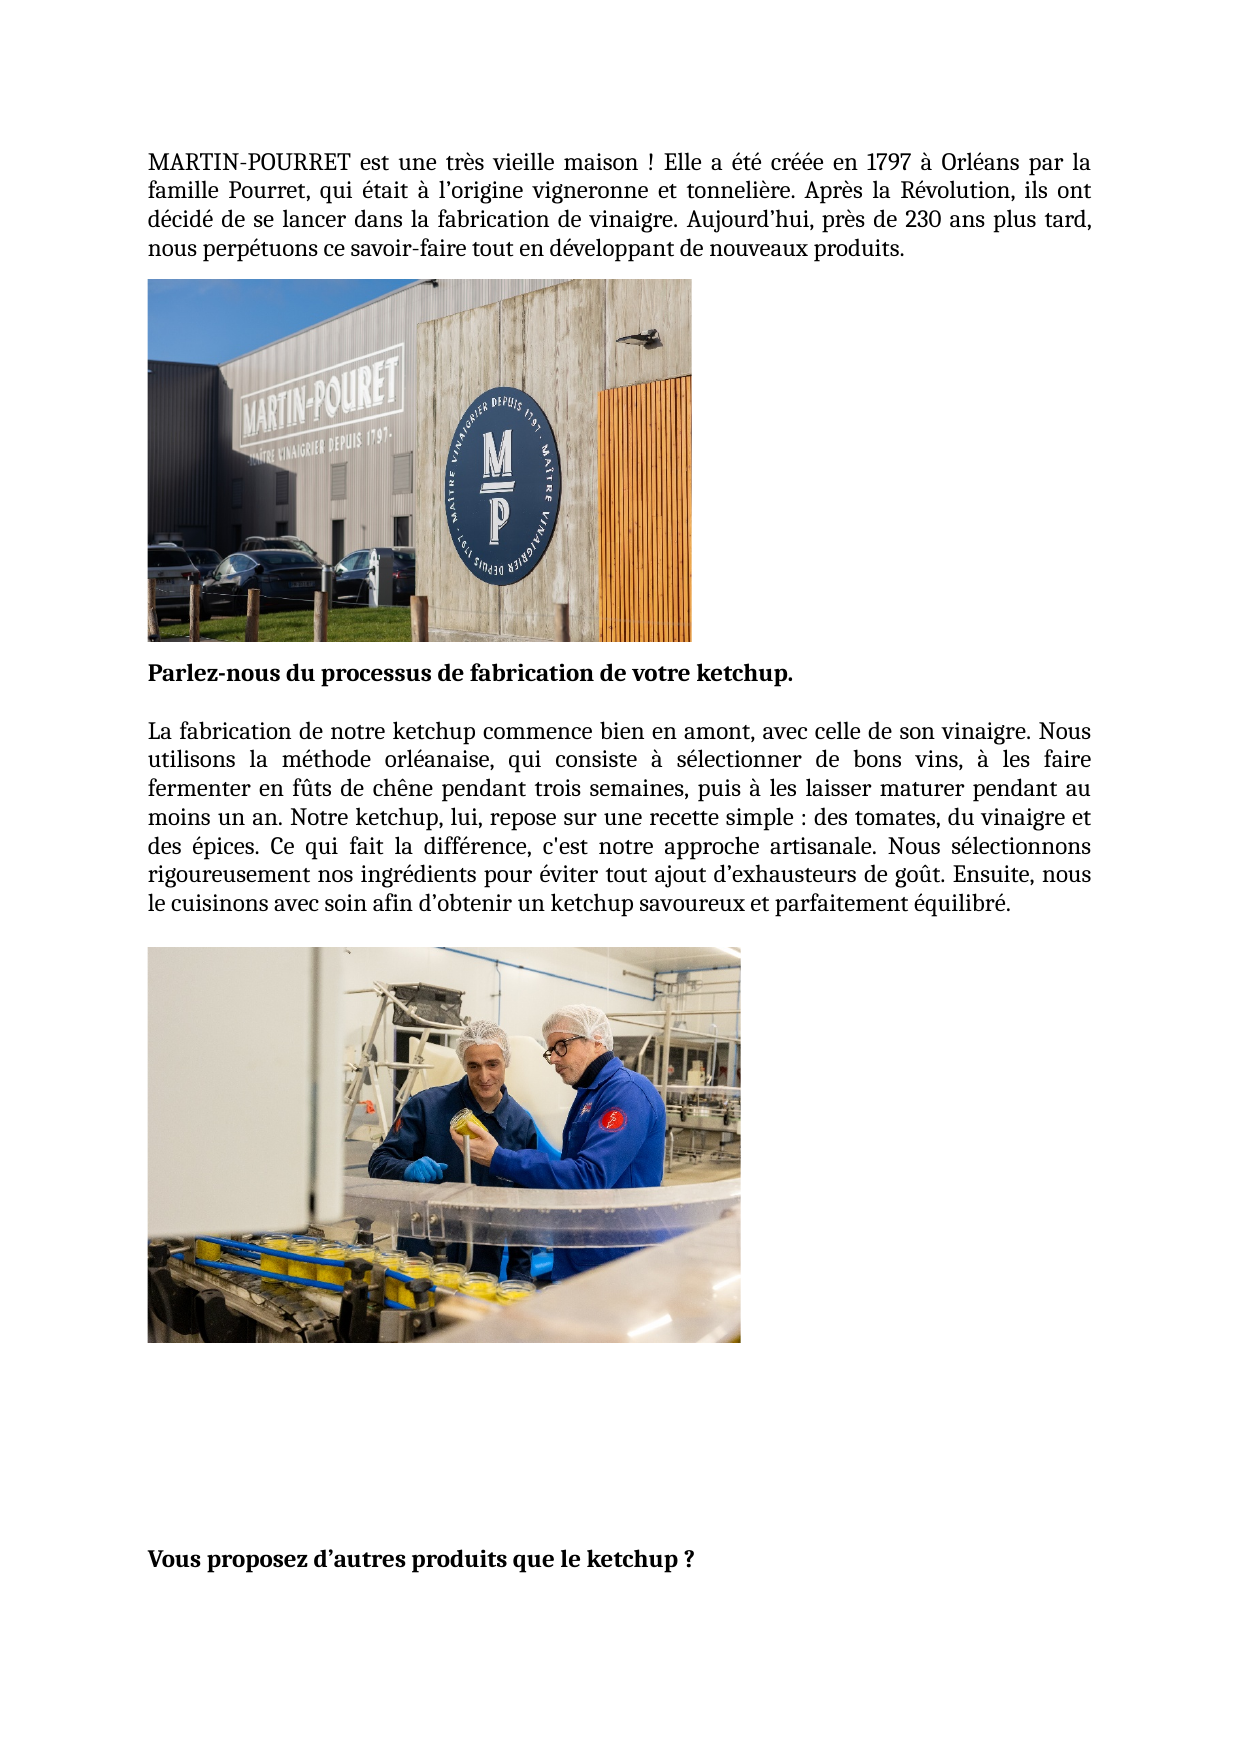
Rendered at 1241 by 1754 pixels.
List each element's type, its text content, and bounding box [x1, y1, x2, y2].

text Vous proposez d’autres produits que le ketchup ? [148, 1545, 1093, 1574]
picture [147, 947, 741, 1343]
text Parlez-nous du processus de fabrication de votre ketchup. [148, 659, 1093, 687]
text La fabrication de notre ketchup commence bien en amont, avec celle de son vinaigre. Nous utilisons la méthode orléanaise, qui consiste à sélectionner de bons vins, à les faire fermenter en fûts de chêne pendant trois semaines, puis à les laisser maturer pendant au moins un an. Notre ketchup, lui, repose sur une recette simple : des tomates, du vinaigre et des épices. Ce qui fait la différence, c'est notre approche artisanale. Nous sélectionnons rigoureusement nos ingrédients pour éviter tout ajout d’exhausteurs de goût. Ensuite, nous le cuisinons avec soin afin d’obtenir un ketchup savoureux et parfaitement équilibré. [148, 717, 1093, 918]
text MARTIN-POURRET est une très vieille maison ! Elle a été créée en 1797 à Orléans par la famille Pourret, qui était à l’origine vigneronne et tonnelière. Après la Révolution, ils ont décidé de se lancer dans la fabrication de vinaigre. Aujourd’hui, près de 230 ans plus tard, nous perpétuons ce savoir-faire tout en développant de nouveaux produits. [148, 148, 1093, 263]
picture [147, 279, 692, 642]
